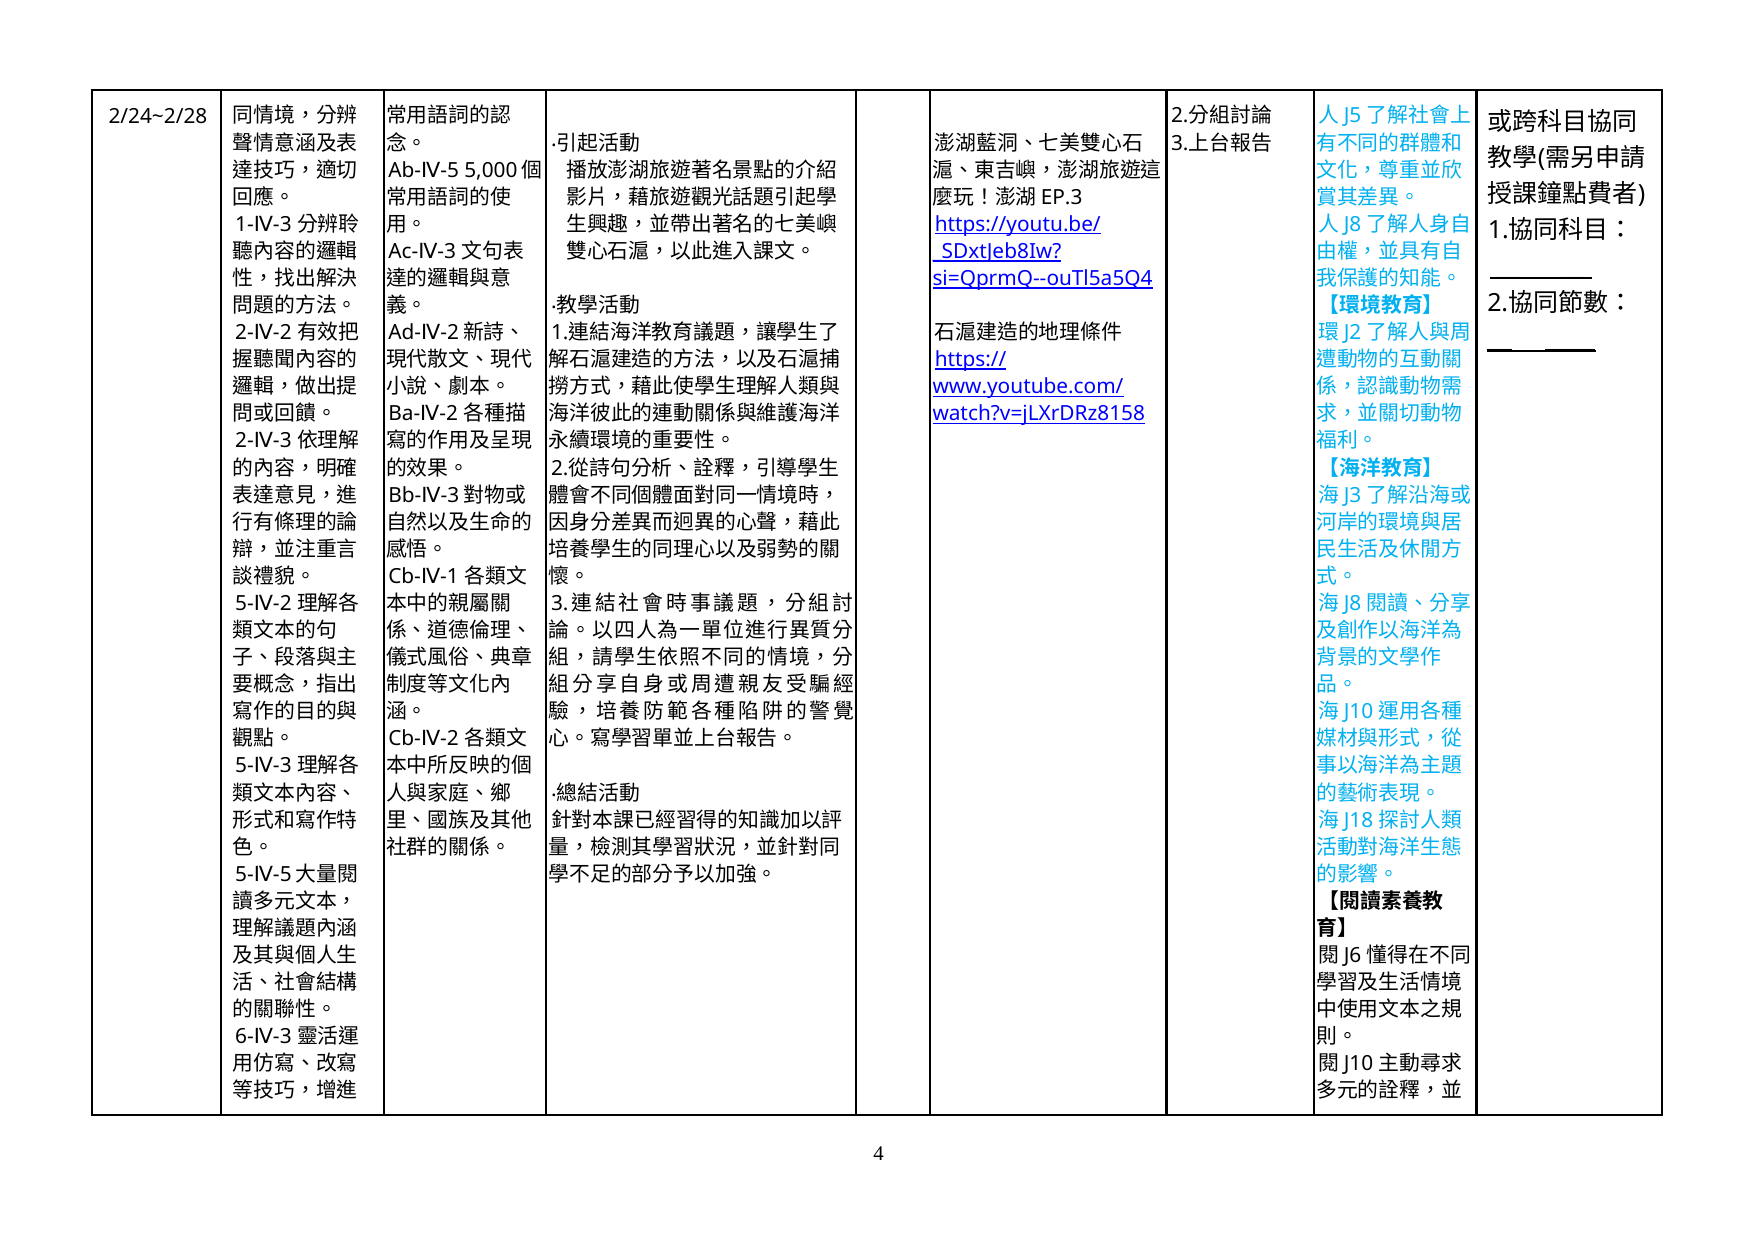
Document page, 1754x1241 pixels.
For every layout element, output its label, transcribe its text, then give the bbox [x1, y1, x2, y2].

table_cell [385, 91, 545, 1114]
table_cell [222, 91, 383, 1114]
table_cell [931, 91, 1165, 1114]
table_cell 5 [857, 91, 929, 1114]
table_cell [1168, 91, 1313, 1114]
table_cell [1478, 91, 1661, 1114]
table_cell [1315, 91, 1475, 1114]
table_cell 第三週 2/24~2/28 [93, 91, 220, 1114]
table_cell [547, 91, 855, 1114]
